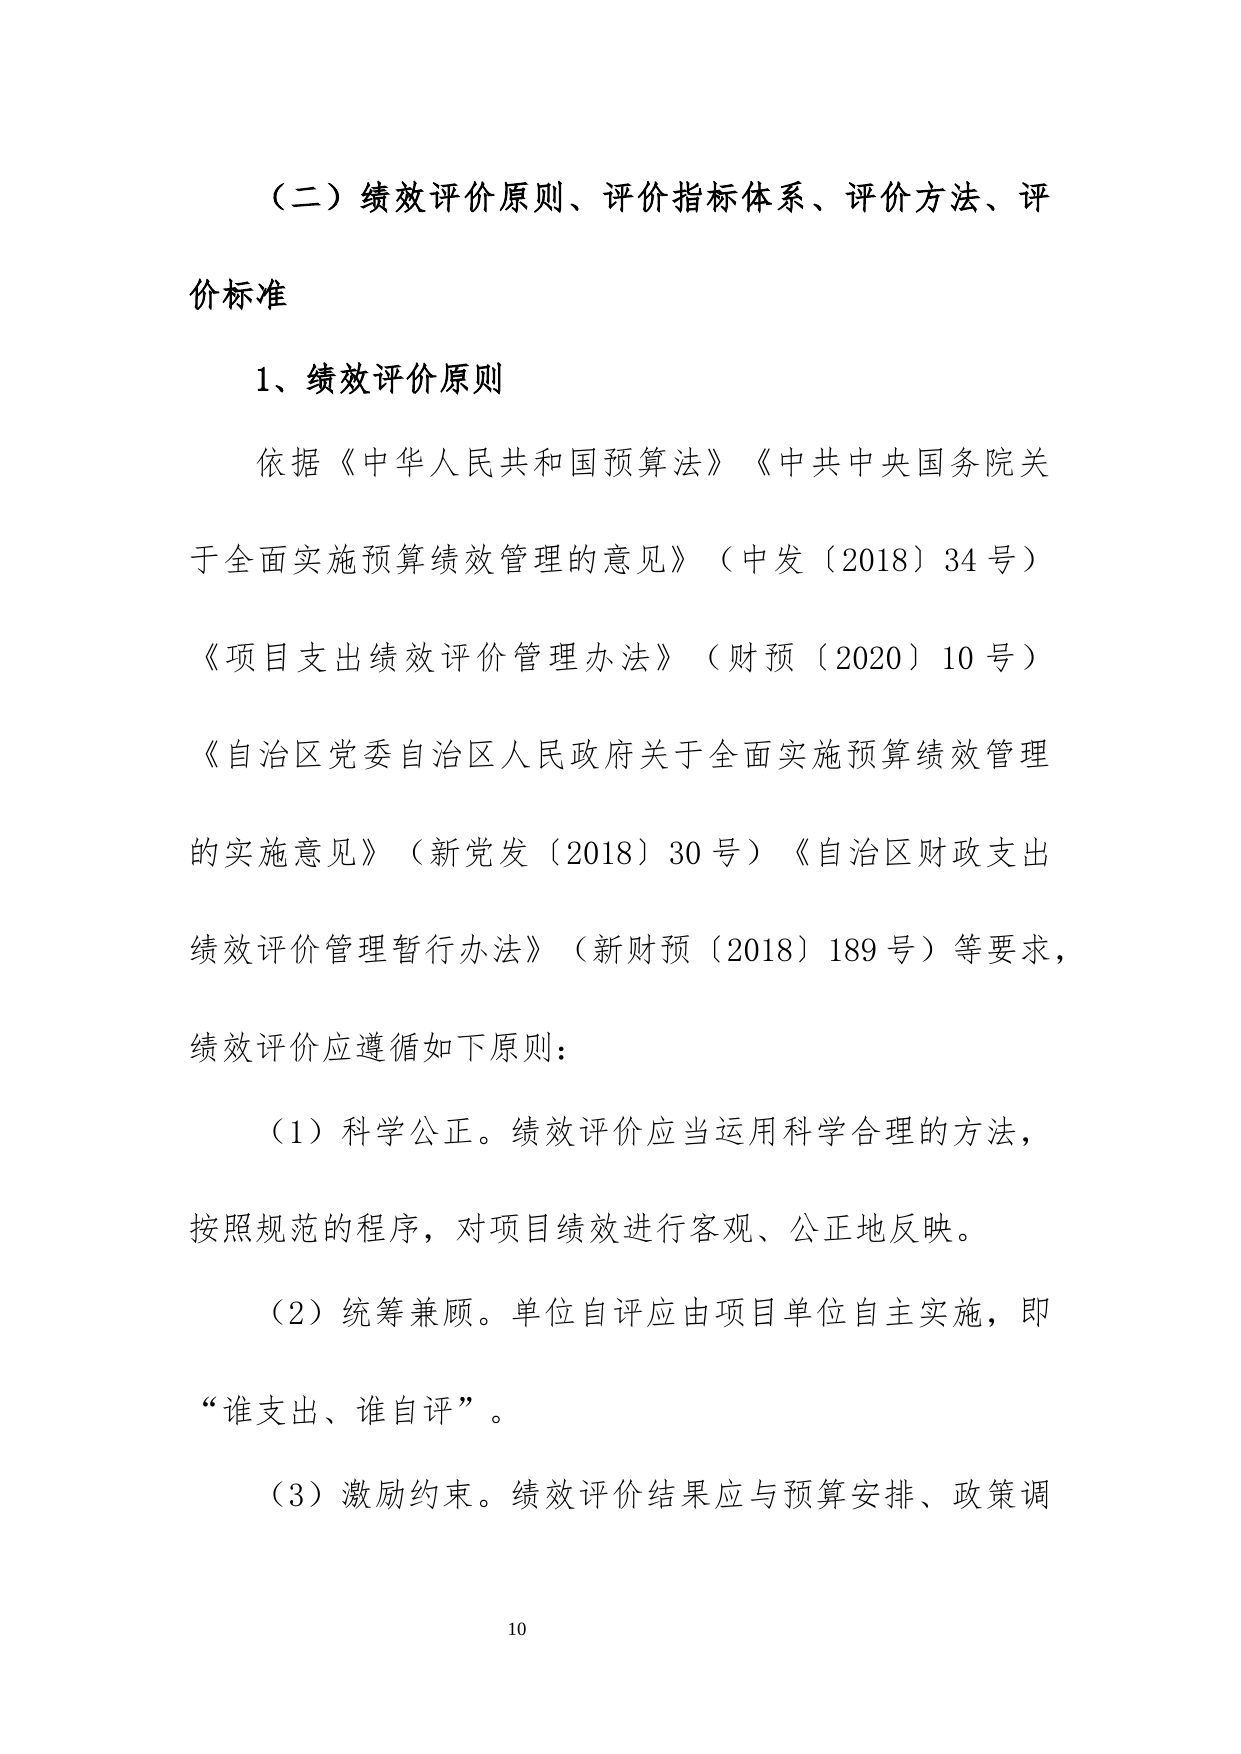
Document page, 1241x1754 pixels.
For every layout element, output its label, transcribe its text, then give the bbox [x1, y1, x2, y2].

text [187, 1459, 1053, 1524]
text 1、绩效评价原则 [187, 343, 1053, 408]
text （2）统筹兼顾。单位自评应由项目单位自主实施，即“谁支出、谁自评”。 [187, 1278, 1053, 1440]
subtitle （二）绩效评价原则、评价指标体系、评价方法、评价标准 [187, 162, 1053, 324]
text （1）科学公正。绩效评价应当运用科学合理的方法，按照规范的程序，对项目绩效进行客观、公正地反映。 [187, 1096, 1053, 1259]
text 依据《中华人民共和国预算法》《中共中央国务院关于全面实施预算绩效管理的意见》（中发〔2018〕34号）《项目支出绩效评价管理办法》（财预〔2020〕10号）《自治区党委自治区人民政府关于全面实施预算绩效管理的实施意见》（新党发〔2018〕30号）《自治区财政支出绩效评价管理暂行办法》（新财预〔2018〕189号）等要求，绩效评价应遵循如下原则： [187, 427, 1053, 1077]
